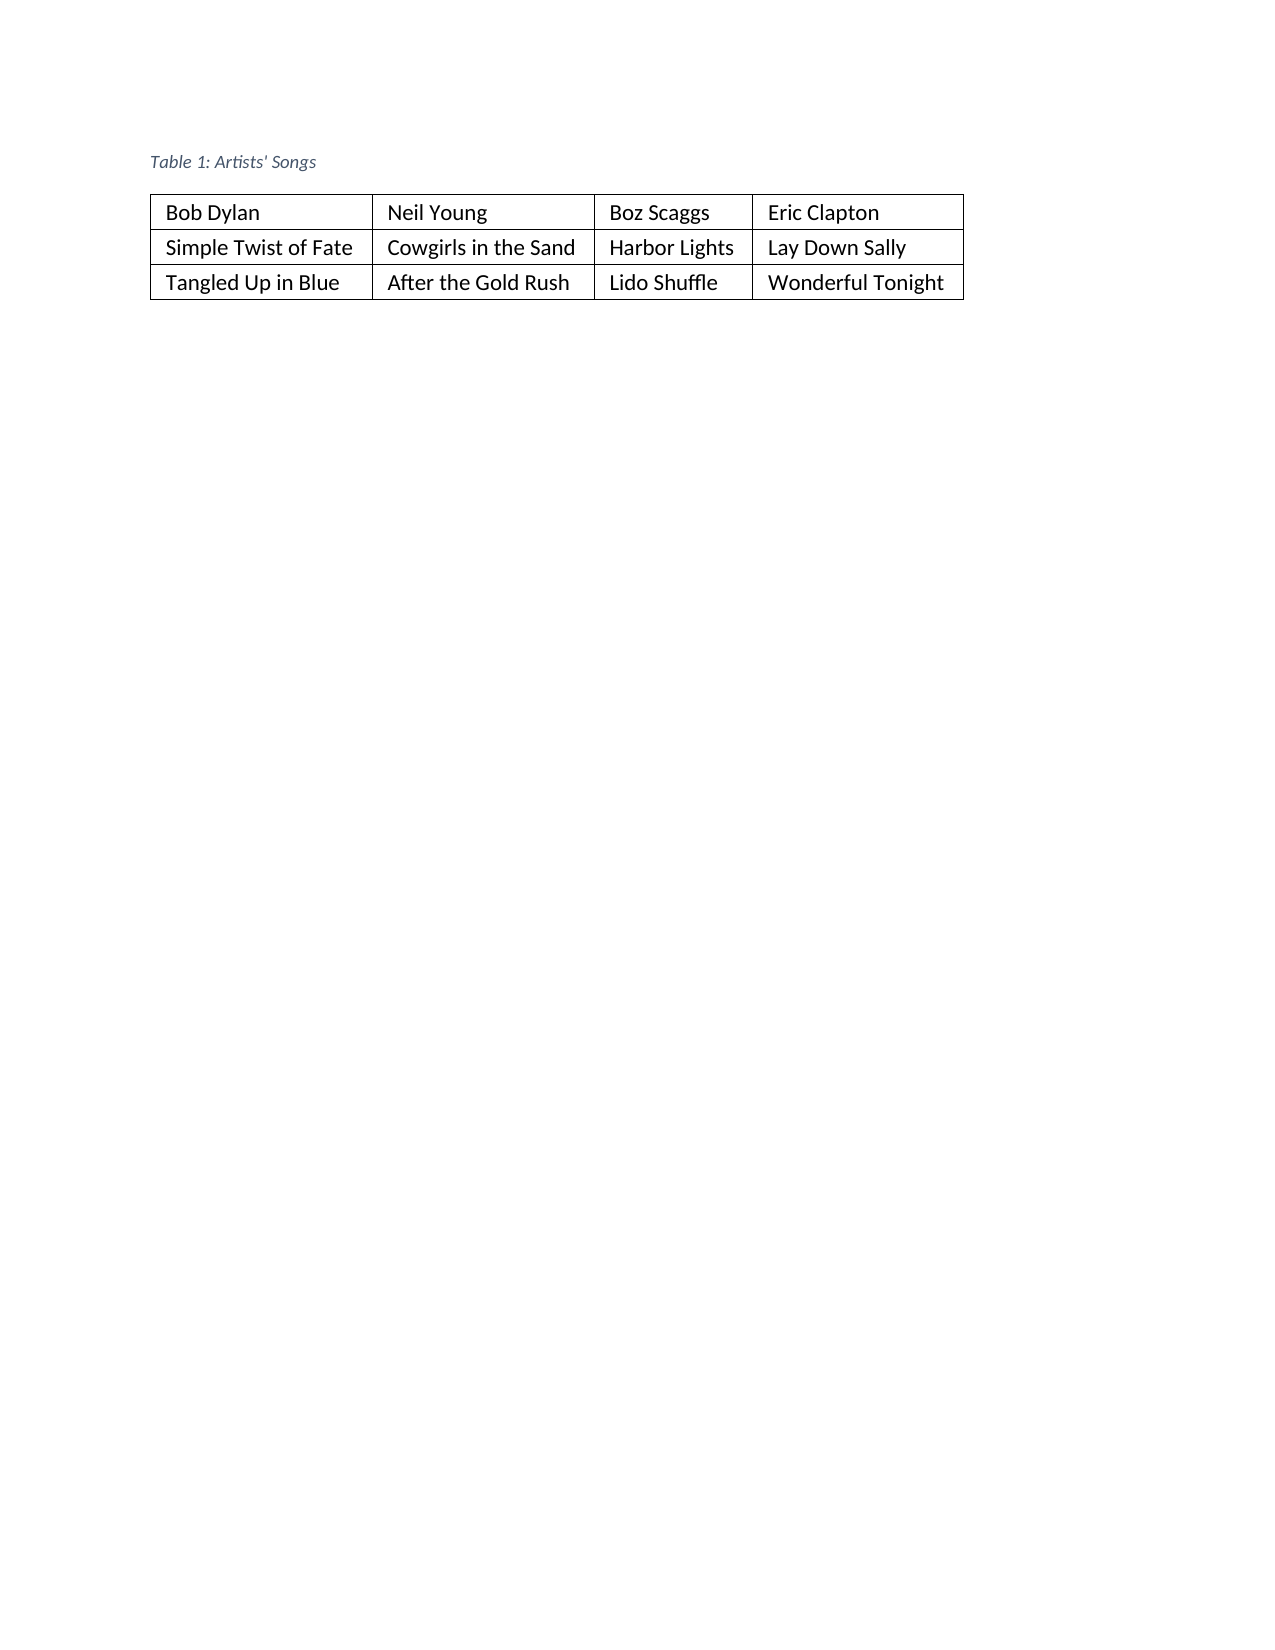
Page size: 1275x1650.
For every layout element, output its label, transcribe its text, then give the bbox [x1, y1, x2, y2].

table_cell Lay Down Sally [753, 230, 963, 264]
table_header Boz Scaggs [595, 195, 752, 229]
table_cell Lido Shuffle [595, 265, 752, 299]
table_header Bob Dylan [151, 195, 372, 229]
table_cell Simple Twist of Fate [151, 230, 372, 264]
table_header Eric Clapton [753, 195, 963, 229]
table_cell Cowgirls in the Sand [373, 230, 594, 264]
table_cell Tangled Up in Blue [151, 265, 372, 299]
text Table 1: Artists' Songs [150, 150, 1125, 173]
table_cell Wonderful Tonight [753, 265, 963, 299]
table_cell After the Gold Rush [373, 265, 594, 299]
table_header Neil Young [373, 195, 594, 229]
table_cell Harbor Lights [595, 230, 752, 264]
